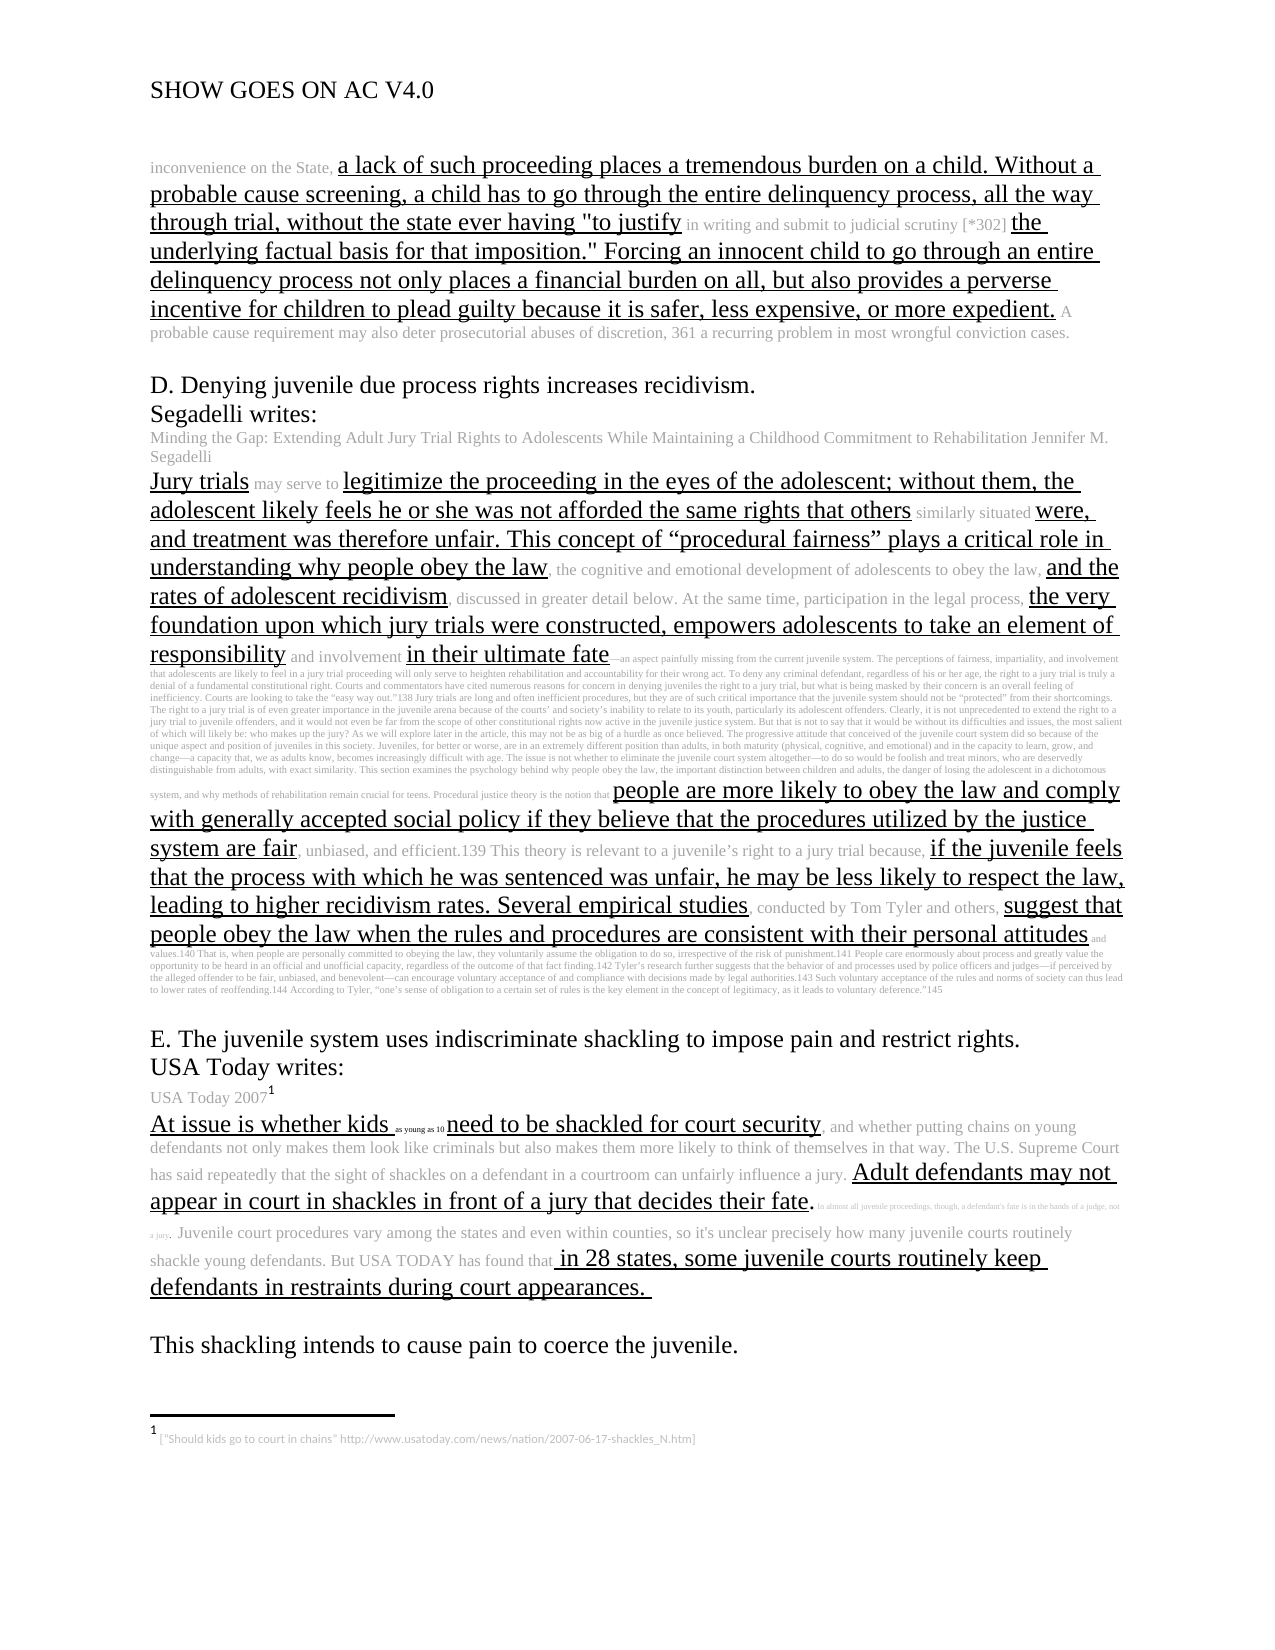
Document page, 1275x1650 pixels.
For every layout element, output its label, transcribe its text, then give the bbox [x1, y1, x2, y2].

text At issue is whether kids as young as 10 need to be shackled for court security, and whether putting chains on young defendants not only makes them look like criminals but also makes them more likely to think of themselves in that way. The U.S. Supreme Court has said repeatedly that the sight of shackles on a defendant in a courtroom can unfairly influence a jury. Adult defendants may not appear in court in shackles in front of a jury that decides their fate. In almost all juvenile proceedings, though, a defendant's fate is in the hands of a judge, not a jury. Juvenile court procedures vary among the states and even within counties, so it's unclear precisely how many juvenile courts routinely shackle young defendants. But USA TODAY has found that in 28 states, some juvenile courts routinely keep defendants in restraints during court appearances. [150, 1109, 1125, 1301]
text Jury trials may serve to legitimize the proceeding in the eyes of the adolescent; without them, the adolescent likely feels he or she was not afforded the same rights that others similarly situated were, and treatment was therefore unfair. This concept of “procedural fairness” plays a critical role in understanding why people obey the law, the cognitive and emotional development of adolescents to obey the law, and the rates of adolescent recidivism, discussed in greater detail below. At the same time, participation in the legal process, the very foundation upon which jury trials were constructed, empowers adolescents to take an element of responsibility and involvement in their ultimate fate—an aspect painfully missing from the current juvenile system. The perceptions of fairness, impartiality, and involvement that adolescents are likely to feel in a jury trial proceeding will only serve to heighten rehabilitation and accountability for their wrong act. To deny any criminal defendant, regardless of his or her age, the right to a jury trial is truly a denial of a fundamental constitutional right. Courts and commentators have cited numerous reasons for concern in denying juveniles the right to a jury trial, but what is being masked by their concern is an overall feeling of inefficiency. Courts are looking to take the “easy way out.”138 Jury trials are long and often inefficient procedures, but they are of such critical importance that the juvenile system should not be “protected” from their shortcomings. The right to a jury trial is of even greater importance in the juvenile arena because of the courts’ and society’s inability to relate to its youth, particularly its adolescent offenders. Clearly, it is not unprecedented to extend the right to a jury trial to juvenile offenders, and it would not even be far from the scope of other constitutional rights now active in the juvenile justice system. But that is not to say that it would be without its difficulties and issues, the most salient of which will likely be: who makes up the jury? As we will explore later in the article, this may not be as big of a hurdle as once believed. The progressive attitude that conceived of the juvenile court system did so because of the unique aspect and position of juveniles in this society. Juveniles, for better or worse, are in an extremely different position than adults, in both maturity (physical, cognitive, and emotional) and in the capacity to learn, grow, and change—a capacity that, we as adults know, becomes increasingly difficult with age. The issue is not whether to eliminate the juvenile court system altogether—to do so would be foolish and treat minors, who are deservedly distinguishable from adults, with exact similarity. This section examines the psychology behind why people obey the law, the important distinction between children and adults, the danger of losing the adolescent in a dichotomous system, and why methods of rehabilitation remain crucial for teens. Procedural justice theory is the notion that people are more likely to obey the law and comply with generally accepted social policy if they believe that the procedures utilized by the justice system are fair, unbiased, and efficient.139 This theory is relevant to a juvenile’s right to a jury trial because, if the juvenile feels that the process with which he was sentenced was unfair, he may be less likely to respect the law, leading to higher recidivism rates. Several empirical studies, conducted by Tom Tyler and others, suggest that people obey the law when the rules and procedures are consistent with their personal attitudes and values.140 That is, when people are personally committed to obeying the law, they voluntarily assume the obligation to do so, irrespective of the risk of punishment.141 People care enormously about process and greatly value the opportunity to be heard in an official and unofficial capacity, regardless of the outcome of that fact finding.142 Tyler’s research further suggests that the behavior of and processes used by police officers and judges—if perceived by the alleged offender to be fair, unbiased, and benevolent—can encourage voluntary acceptance of and compliance with decisions made by legal authorities.143 Such voluntary acceptance of the rules and norms of society can thus lead to lower rates of reoffending.144 According to Tyler, “one’s sense of obligation to a certain set of rules is the key element in the concept of legitimacy, as it leads to voluntary deference.”145 [150, 466, 1125, 887]
text USA Today writes: [150, 1052, 1125, 1081]
text Segadelli writes: [150, 399, 1125, 428]
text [150, 150, 1125, 342]
text USA Today 2007 [150, 1081, 1125, 1109]
text This shackling intends to cause pain to coerce the juvenile. [150, 1330, 1125, 1358]
text D. Denying juvenile due process rights increases recidivism. [150, 370, 1125, 399]
text Minding the Gap: Extending Adult Jury Trial Rights to Adolescents While Maintaining a Childhood Commitment to Rehabilitation Jennifer M. Segadelli [150, 428, 1125, 466]
text E. The juvenile system uses indiscriminate shackling to impose pain and restrict rights. [150, 1024, 1125, 1052]
